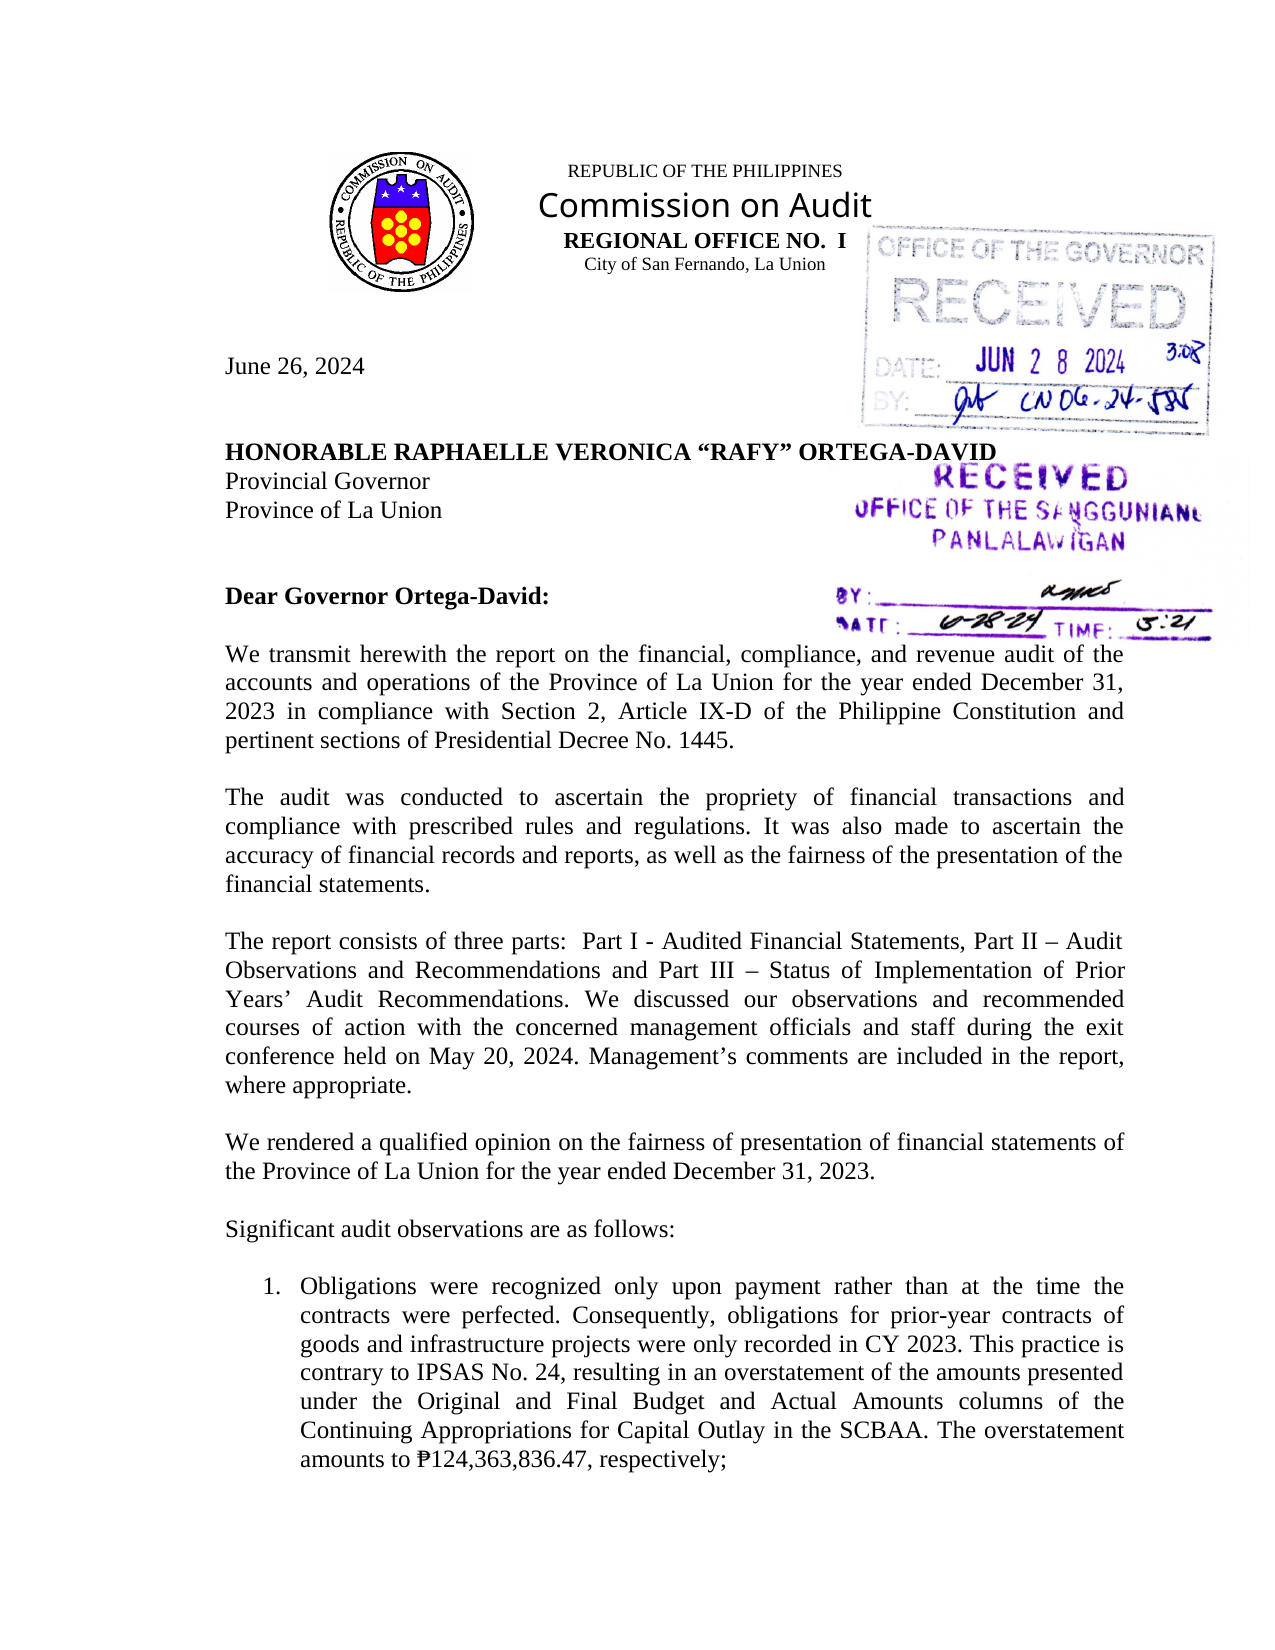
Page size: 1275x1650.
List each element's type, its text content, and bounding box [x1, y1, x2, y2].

list Obligations were recognized only upon payment rather than at the time the contracts were perfected. Consequently, obligations for prior-year contracts of goods and infrastructure projects were only recorded in CY 2023. This practice is contrary to IPSAS No. 24, resulting in an overstatement of the amounts presented under the Original and Final Budget and Actual Amounts columns of the Continuing Appropriations for Capital Outlay in the SCBAA. The overstatement amounts to ₱124,363,836.47, respectively; [262, 1271, 1125, 1472]
text The audit was conducted to ascertain the propriety of financial transactions and compliance with prescribed rules and regulations. It was also made to ascertain the accuracy of financial records and reports, as well as the fairness of the presentation of the financial statements. [225, 782, 1125, 897]
picture [827, 454, 1253, 648]
text Provincial Governor [225, 466, 1125, 495]
text We transmit herewith the report on the financial, compliance, and revenue audit of the accounts and operations of the Province of La Union for the year ended December 31, 2023 in compliance with Section 2, Article IX-D of the Philippine Constitution and pertinent sections of Presidential Decree No. 1445. [225, 639, 1125, 754]
text The report consists of three parts: Part I - Audited Financial Statements, Part II – Audit Observations and Recommendations and Part III – Status of Implementation of Prior Years’ Audit Recommendations. We discussed our observations and recommended courses of action with the concerned management officials and staff during the exit conference held on May 20, 2024. Management’s comments are included in the report, where appropriate. [225, 926, 1125, 1013]
picture [325, 152, 476, 293]
text Dear Governor Ortega-David: [225, 581, 1125, 610]
picture [855, 223, 1222, 439]
text We rendered a qualified opinion on the fairness of presentation of financial statements of the Province of La Union for the year ended December 31, 2023. [225, 1127, 1125, 1185]
text The report consists of three parts: Part I - Audited Financial Statements, Part II – Audit Observations and Recommendations and Part III – Status of Implementation of Prior Years’ Audit Recommendations. We discussed our observations and recommended courses of action with the concerned management officials and staff during the exit conference held on May 20, 2024. Management’s comments are included in the report, where appropriate. [225, 1041, 1125, 1099]
text June 26, 2024 [225, 351, 1125, 380]
text Province of La Union [225, 495, 1125, 524]
text Significant audit observations are as follows: [225, 1214, 1125, 1242]
text HONORABLE RAPHAELLE VERONICA “RAFY” ORTEGA-DAVID [225, 437, 1125, 466]
